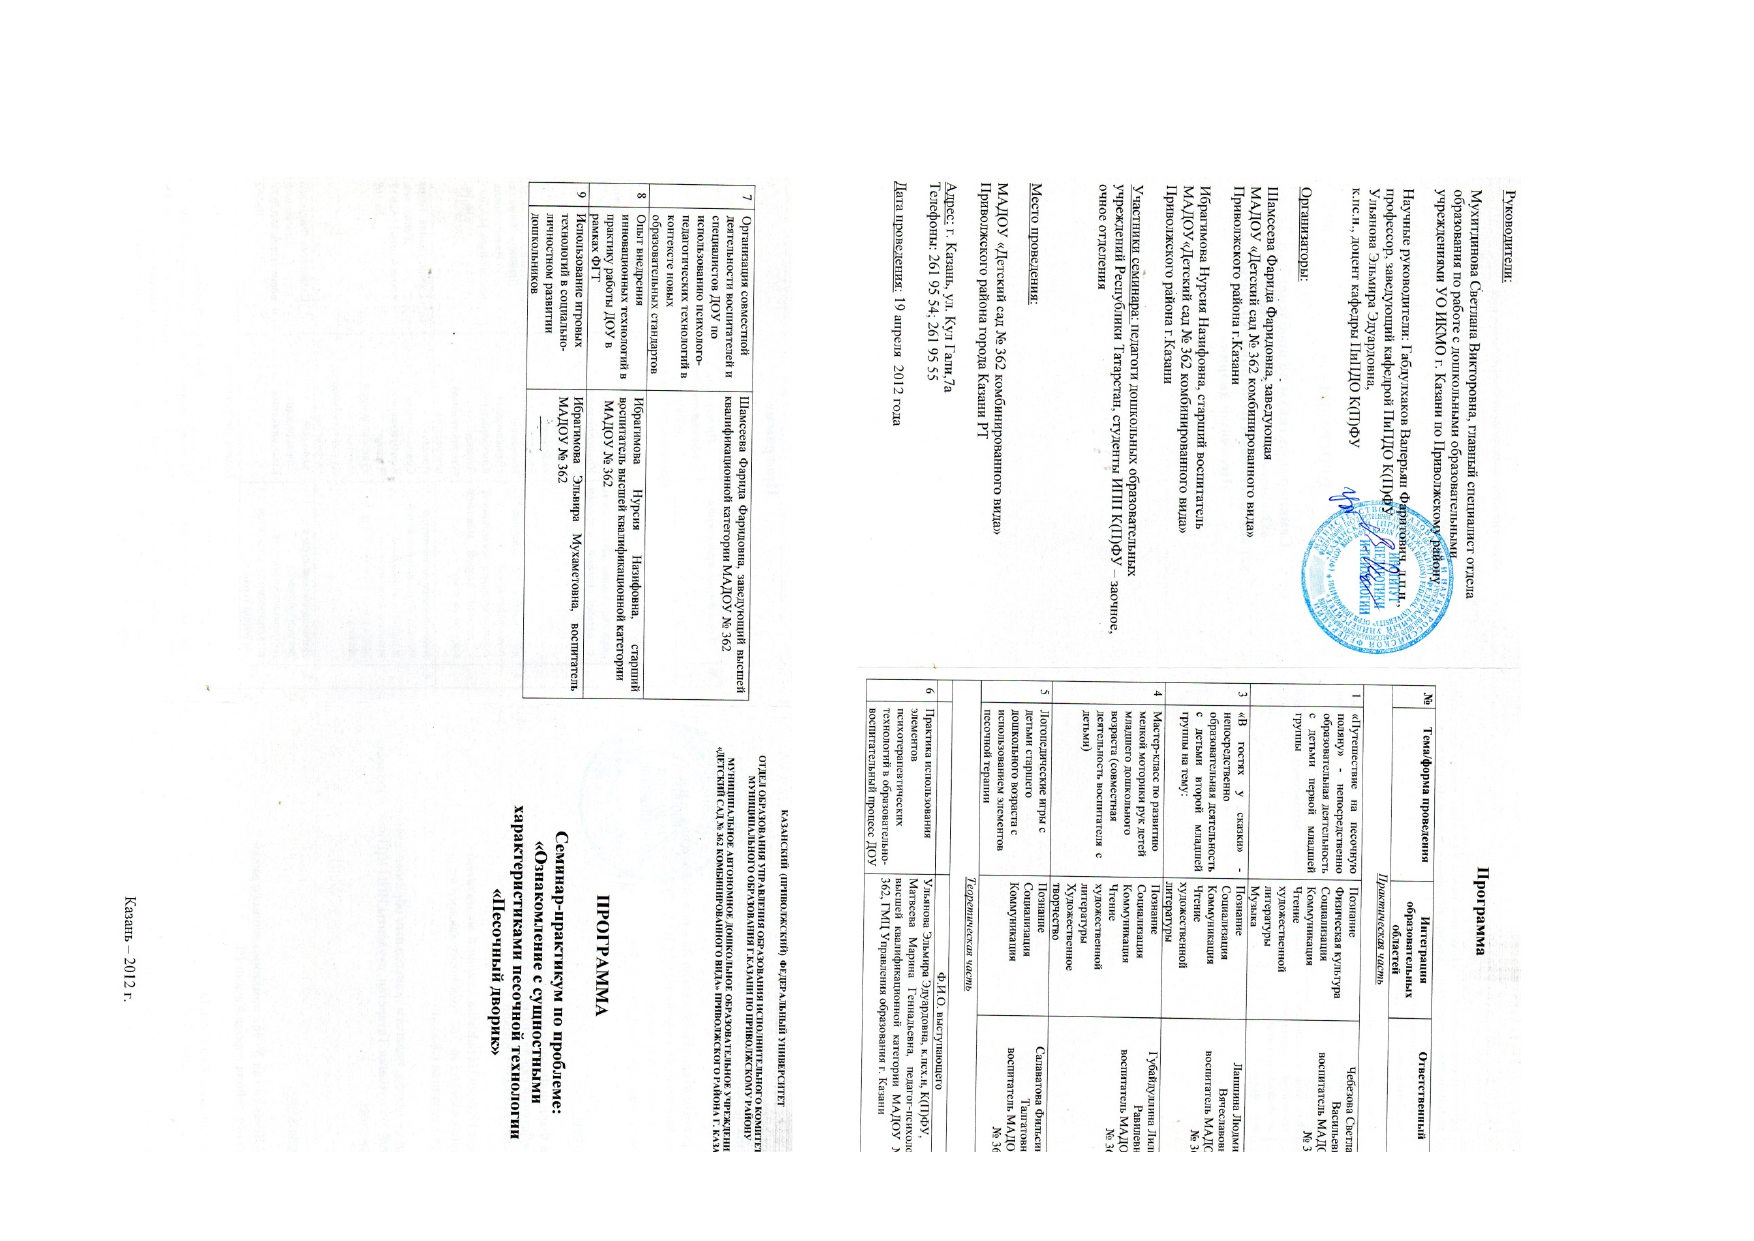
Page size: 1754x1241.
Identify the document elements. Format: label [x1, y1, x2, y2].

picture [858, 177, 1521, 1152]
picture [118, 177, 793, 1152]
